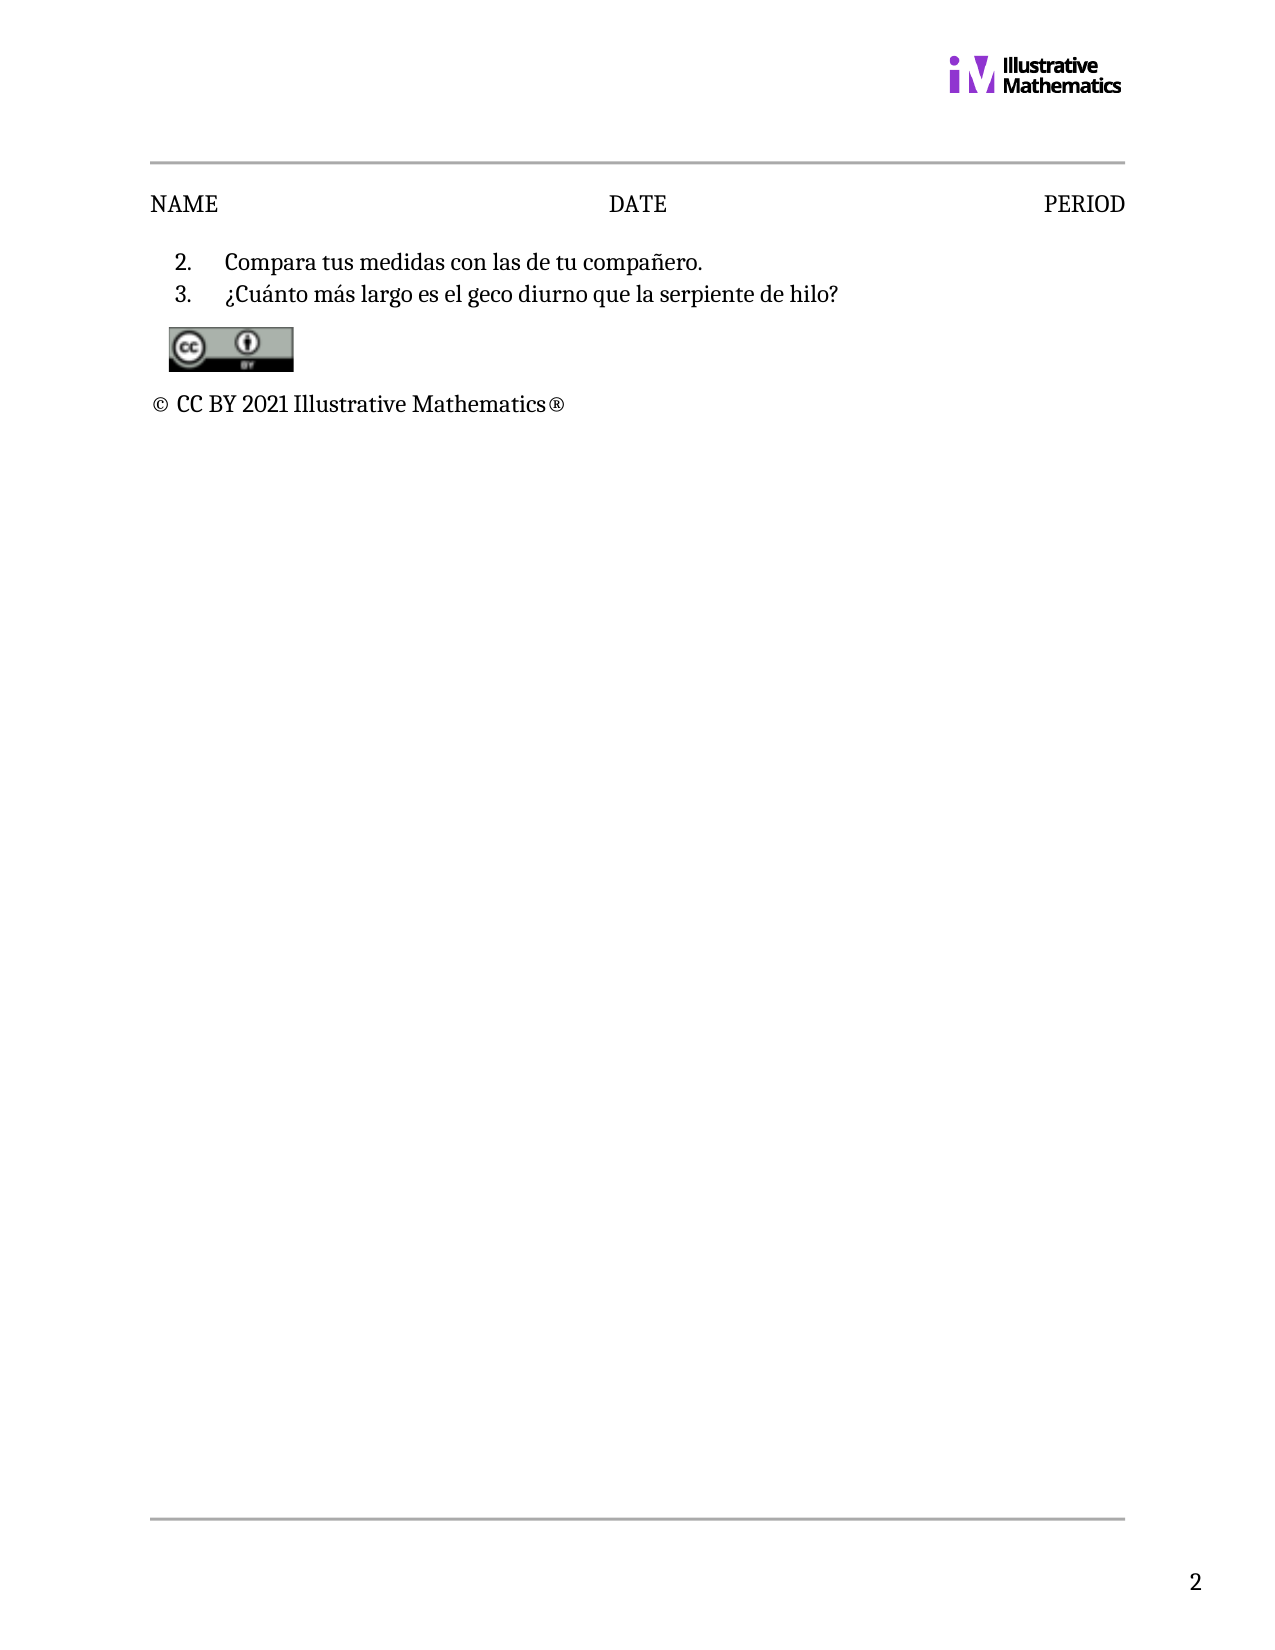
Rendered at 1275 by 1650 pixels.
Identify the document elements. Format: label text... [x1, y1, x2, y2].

picture [168, 327, 294, 372]
picture [949, 55, 1121, 93]
list ¿Cuánto más largo es el geco diurno que la serpiente de hilo? [175, 280, 1125, 309]
text © CC BY 2021 Illustrative Mathematics® [150, 390, 1125, 419]
list Compara tus medidas con las de tu compañero. [175, 247, 1125, 276]
